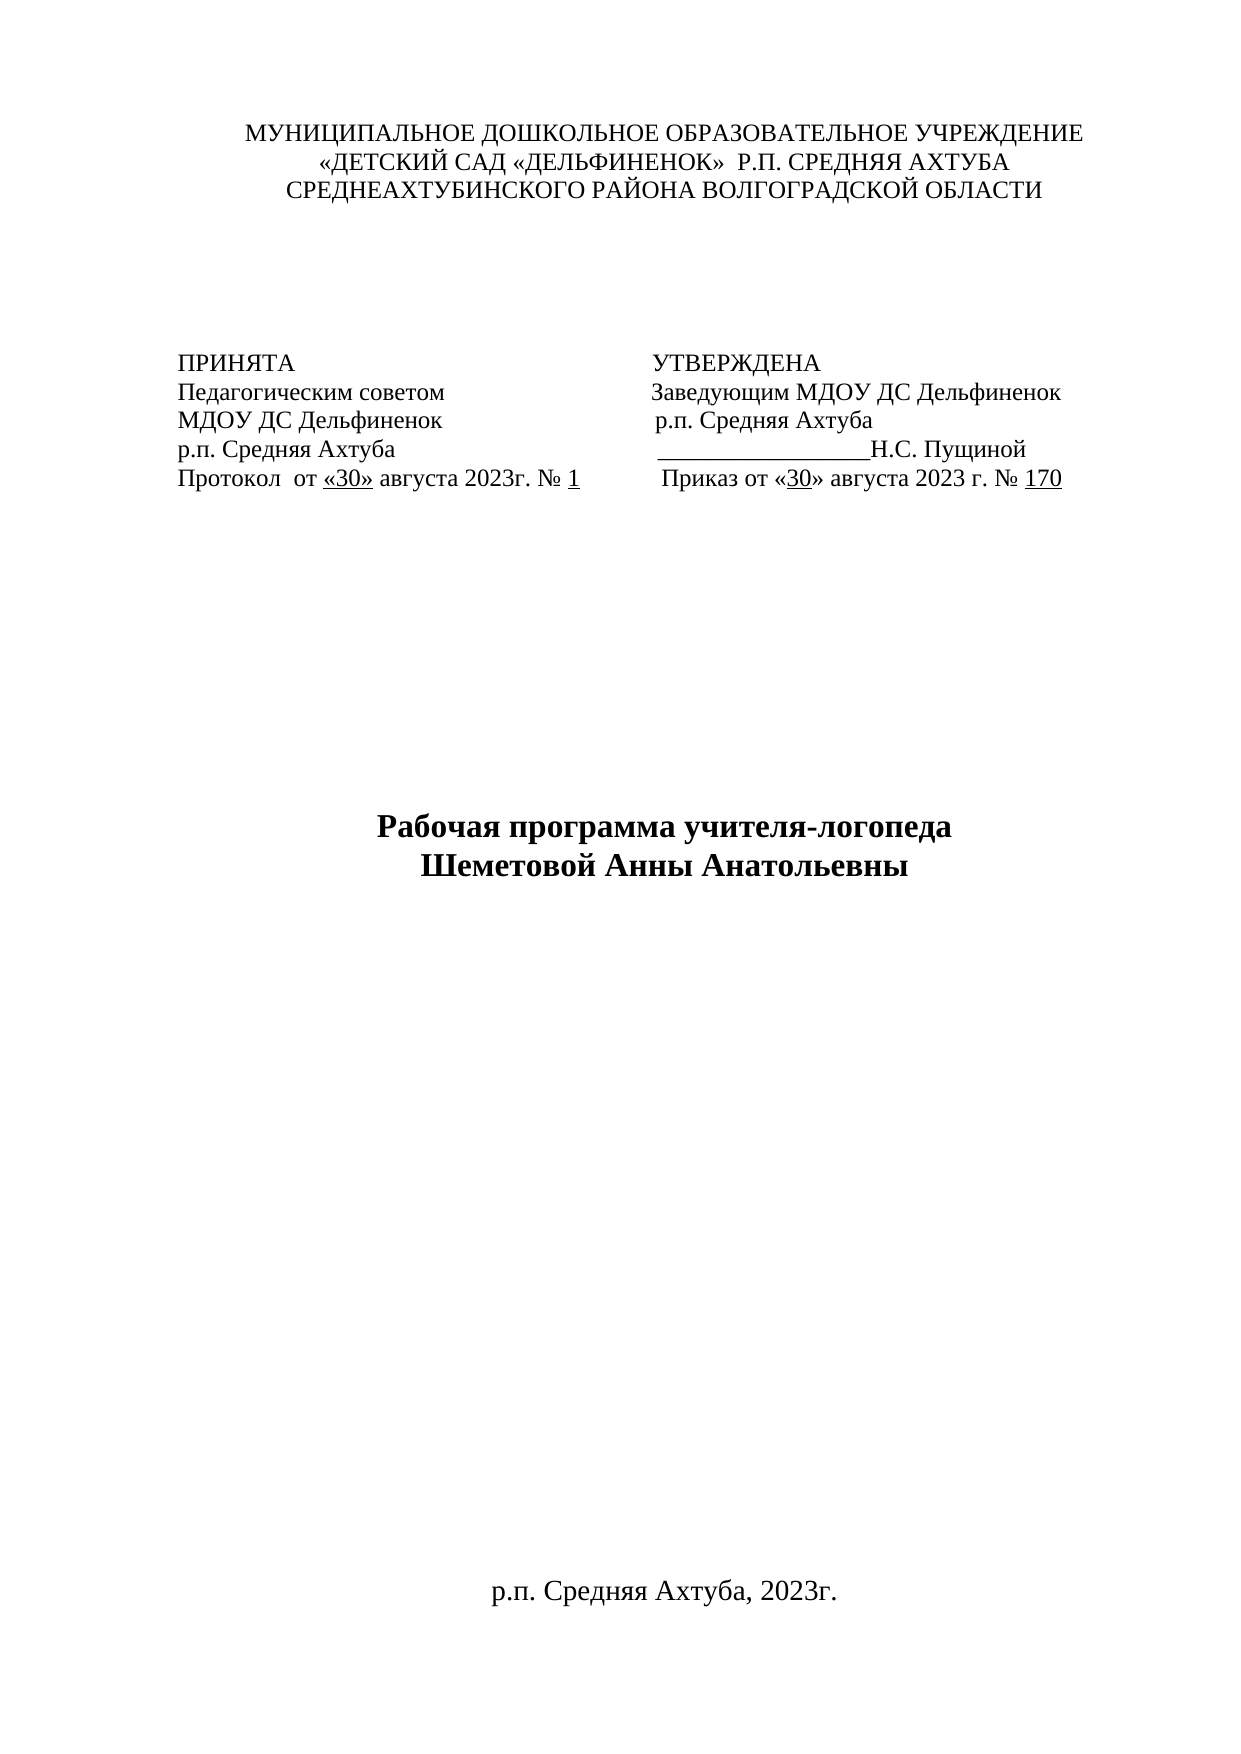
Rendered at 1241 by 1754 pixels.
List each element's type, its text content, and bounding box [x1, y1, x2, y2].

text МУНИЦИПАЛЬНОЕ ДОШКОЛЬНОЕ ОБРАЗОВАТЕЛЬНОЕ УЧРЕЖДЕНИЕ «ДЕТСКИЙ САД «ДЕЛЬФИНЕНОК» Р.П. СРЕДНЯЯ АХТУБА СРЕДНЕАХТУБИНСКОГО РАЙОНА ВОЛГОГРАДСКОЙ ОБЛАСТИ [177, 118, 1152, 204]
text р.п. Средняя Ахтуба, 2023г. [177, 1573, 1152, 1606]
text Протокол от «30» августа 2023г. № 1 Приказ от «30» августа 2023 г. № 170 [177, 463, 1152, 492]
text Рабочая программа учителя-логопеда [177, 807, 1152, 845]
text ПРИНЯТА УТВЕРЖДЕНА [177, 348, 1152, 377]
text Педагогическим советом Заведующим МДОУ ДС Дельфиненок [177, 377, 1152, 406]
text МДОУ ДС Дельфиненок р.п. Средняя Ахтуба [177, 406, 1152, 434]
text Шеметовой Анны Анатольевны [177, 845, 1152, 883]
text р.п. Средняя Ахтуба _________________Н.С. Пущиной [177, 434, 1152, 463]
